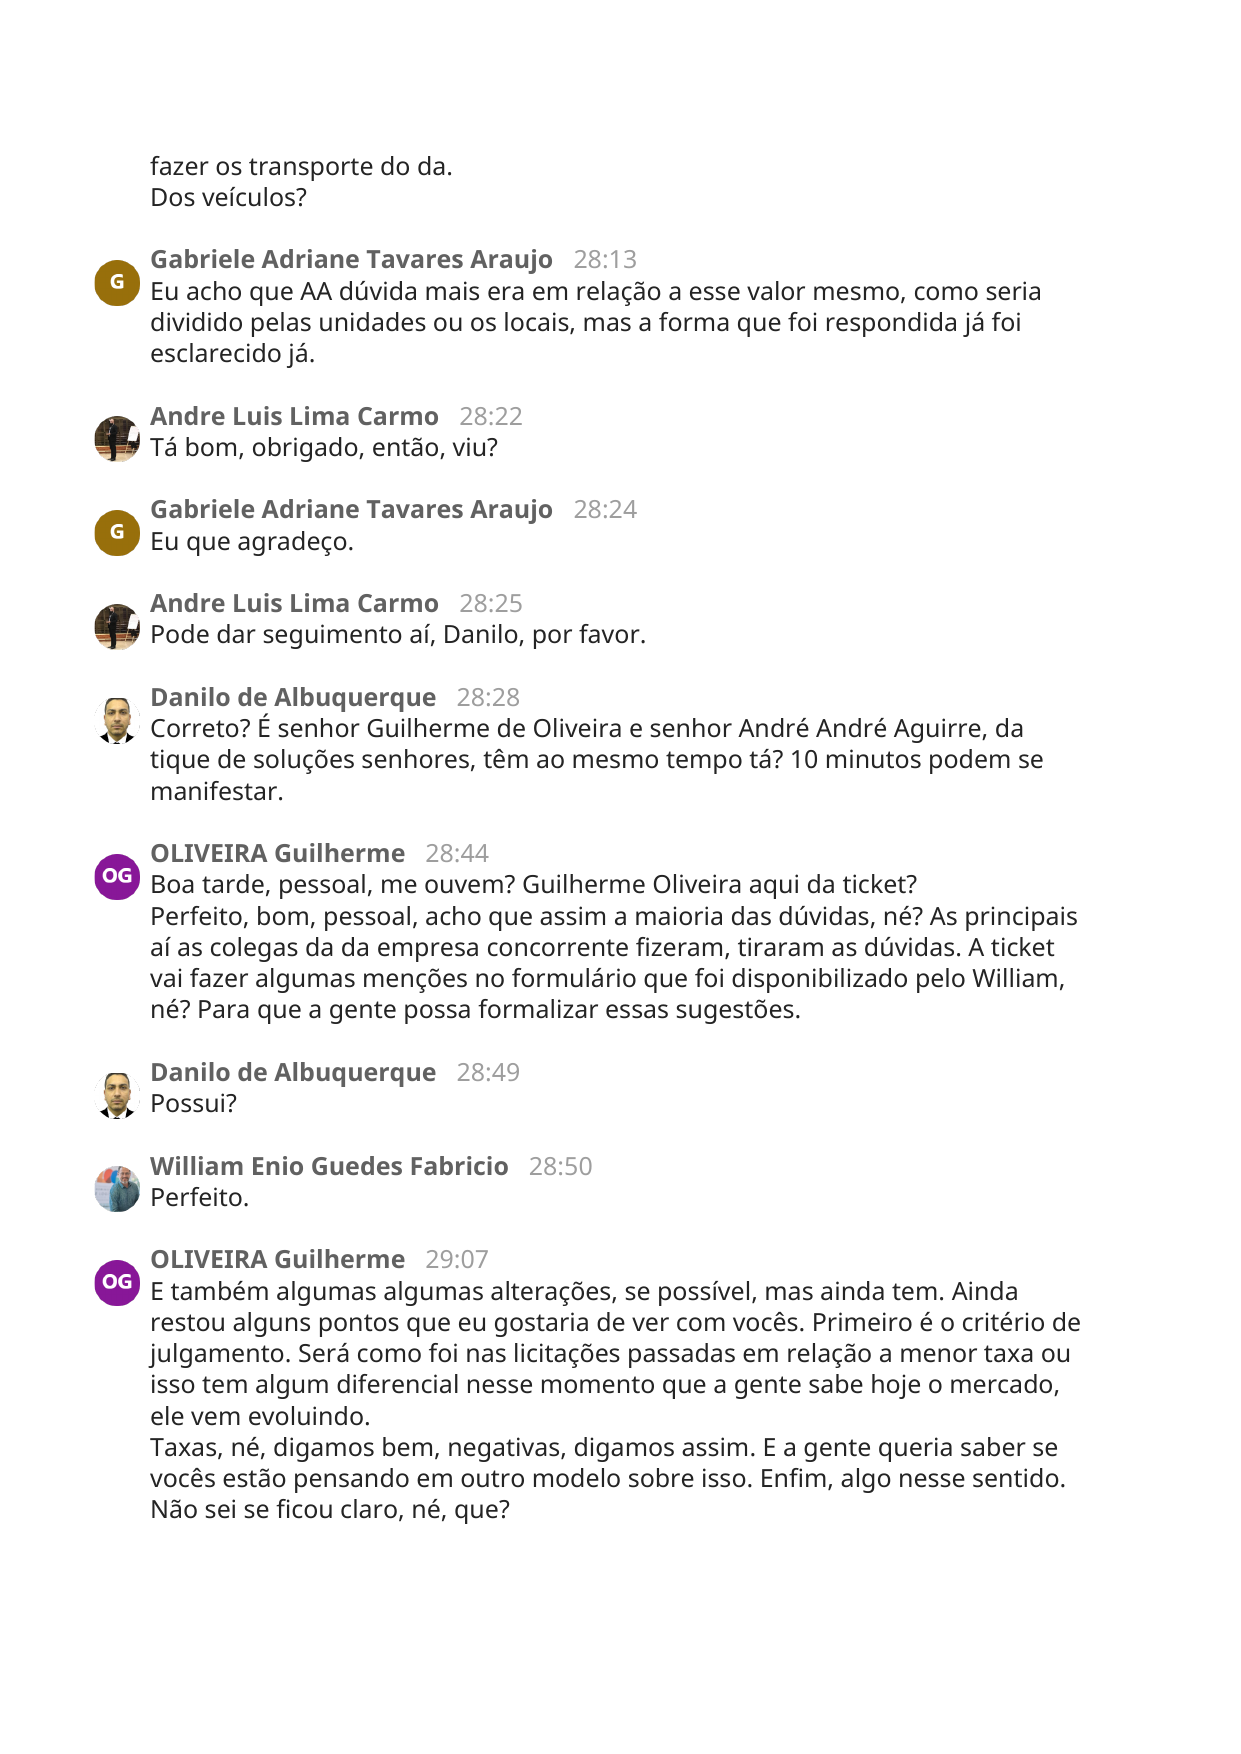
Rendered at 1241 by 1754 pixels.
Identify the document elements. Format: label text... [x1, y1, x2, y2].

picture [94, 416, 140, 462]
picture [94, 1260, 140, 1306]
text Gabriele Adriane Tavares Araujo 28:13 Eu acho que AA dúvida mais era em relação a esse valor mesmo, como seria dividido pelas unidades ou os locais, mas a forma que foi respondida já foi esclarecido já. [150, 212, 1090, 369]
text OLIVEIRA Guilherme 28:44 Boa tarde, pessoal, me ouvem? Guilherme Oliveira aqui da ticket? Perfeito, bom, pessoal, acho que assim a maioria das dúvidas, né? As principais aí as colegas da da empresa concorrente fizeram, tiraram as dúvidas. A ticket vai fazer algumas menções no formulário que foi disponibilizado pelo William, né? Para que a gente possa formalizar essas sugestões. [150, 806, 1090, 1025]
picture [94, 1073, 140, 1119]
picture [94, 510, 140, 556]
text Gabriele Adriane Tavares Araujo 28:24 Eu que agradeço. [150, 462, 1090, 556]
picture [94, 698, 140, 744]
text William Enio Guedes Fabricio 28:50 Perfeito. [150, 1119, 1090, 1212]
text OLIVEIRA Guilherme 29:07 E também algumas algumas alterações, se possível, mas ainda tem. Ainda restou alguns pontos que eu gostaria de ver com vocês. Primeiro é o critério de julgamento. Será como foi nas licitações passadas em relação a menor taxa ou isso tem algum diferencial nesse momento que a gente sabe hoje o mercado, ele vem evoluindo. Taxas, né, digamos bem, negativas, digamos assim. E a gente queria saber se vocês estão pensando em outro modelo sobre isso. Enfim, algo nesse sentido. Não sei se ficou claro, né, que? [150, 1212, 1090, 1525]
text Andre Luis Lima Carmo 28:25 Pode dar seguimento aí, Danilo, por favor. [150, 556, 1090, 650]
text Danilo de Albuquerque 28:28 Correto? É senhor Guilherme de Oliveira e senhor André André Aguirre, da tique de soluções senhores, têm ao mesmo tempo tá? 10 minutos podem se manifestar. [150, 650, 1090, 806]
text Danilo de Albuquerque 28:49 Possui? [150, 1025, 1090, 1119]
text Andre Luis Lima Carmo 28:22 Tá bom, obrigado, então, viu? [150, 369, 1090, 462]
picture [94, 260, 140, 306]
picture [94, 854, 140, 900]
picture [94, 604, 140, 650]
picture [94, 1166, 140, 1212]
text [150, 150, 1090, 212]
